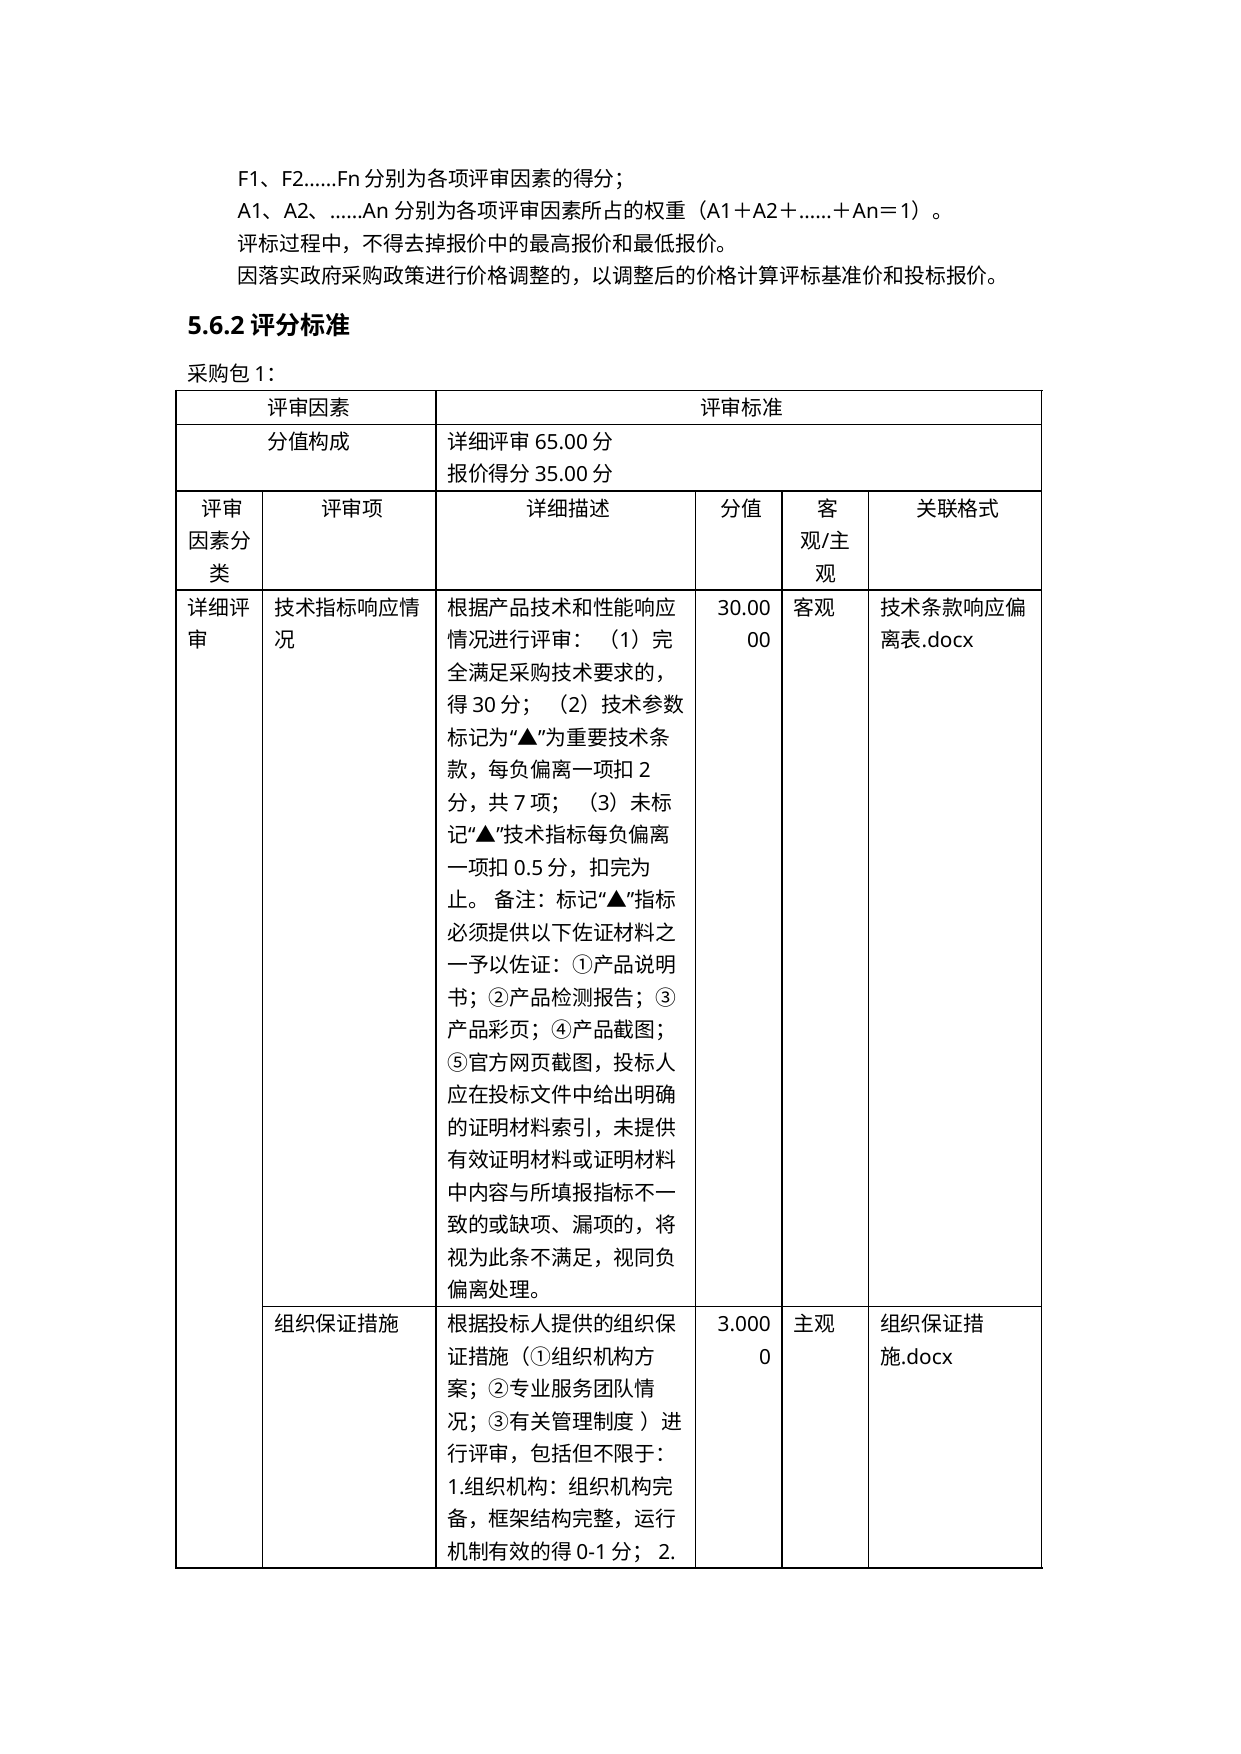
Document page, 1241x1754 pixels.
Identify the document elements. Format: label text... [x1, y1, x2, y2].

table_cell 3.0000 [696, 1307, 781, 1567]
table_cell 评审因素分类 [177, 492, 262, 589]
text 评标过程中，不得去掉报价中的最高报价和最低报价。 [187, 227, 1053, 259]
text F1、F2……Fn分别为各项评审因素的得分； [187, 162, 1053, 194]
table_cell 技术指标响应情况 [263, 591, 435, 1306]
table_cell 根据产品技术和性能响应情况进行评审： （1）完全满足采购技术要求的，得30分； （2）技术参数标记为“▲”为重要技术条款，每负偏离一项扣2分，共7项； （3）未标记“▲”技术指标每负偏离一项扣0.5分，扣完为止。 备注：标记“▲”指标必须提供以下佐证材料之一予以佐证：①产品说明书；②产品检测报告；③产品彩页；④产品截图；⑤官方网页截图，投标人应在投标文件中给出明确的证明材料索引，未提供有效证明材料或证明材料中内容与所填报指标不一致的或缺项、漏项的，将视为此条不满足，视同负偏离处理。 [437, 591, 695, 1306]
table_cell 分值 [696, 492, 781, 589]
table_cell 主观 [783, 1307, 868, 1567]
table_cell 详细评审65.00分 报价得分35.00分 [437, 425, 1041, 490]
table_cell 客观 [783, 591, 868, 1306]
table_cell 30.0000 [696, 591, 781, 1306]
table_cell 详细描述 [437, 492, 695, 589]
text 5.6.2评分标准 [187, 292, 1053, 357]
text 采购包1： [187, 357, 1053, 389]
table_cell 客观/主观 [783, 492, 868, 589]
table_cell 技术条款响应偏离表.docx [869, 591, 1041, 1306]
text 因落实政府采购政策进行价格调整的，以调整后的价格计算评标基准价和投标报价。 [187, 259, 1053, 292]
table_cell 分值构成 [177, 425, 435, 490]
text A1、A2、……An 分别为各项评审因素所占的权重（A1＋A2＋……＋An＝1）。 [187, 194, 1053, 227]
table_header 评审标准 [437, 391, 1041, 423]
table_header 评审因素 [177, 391, 435, 423]
table_cell 详细评审 [177, 591, 262, 1567]
table_cell 组织保证措施 [263, 1307, 435, 1567]
table_cell 评审项 [263, 492, 435, 589]
table_cell 组织保证措施.docx [869, 1307, 1041, 1567]
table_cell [437, 1307, 695, 1567]
table_cell 关联格式 [869, 492, 1041, 589]
